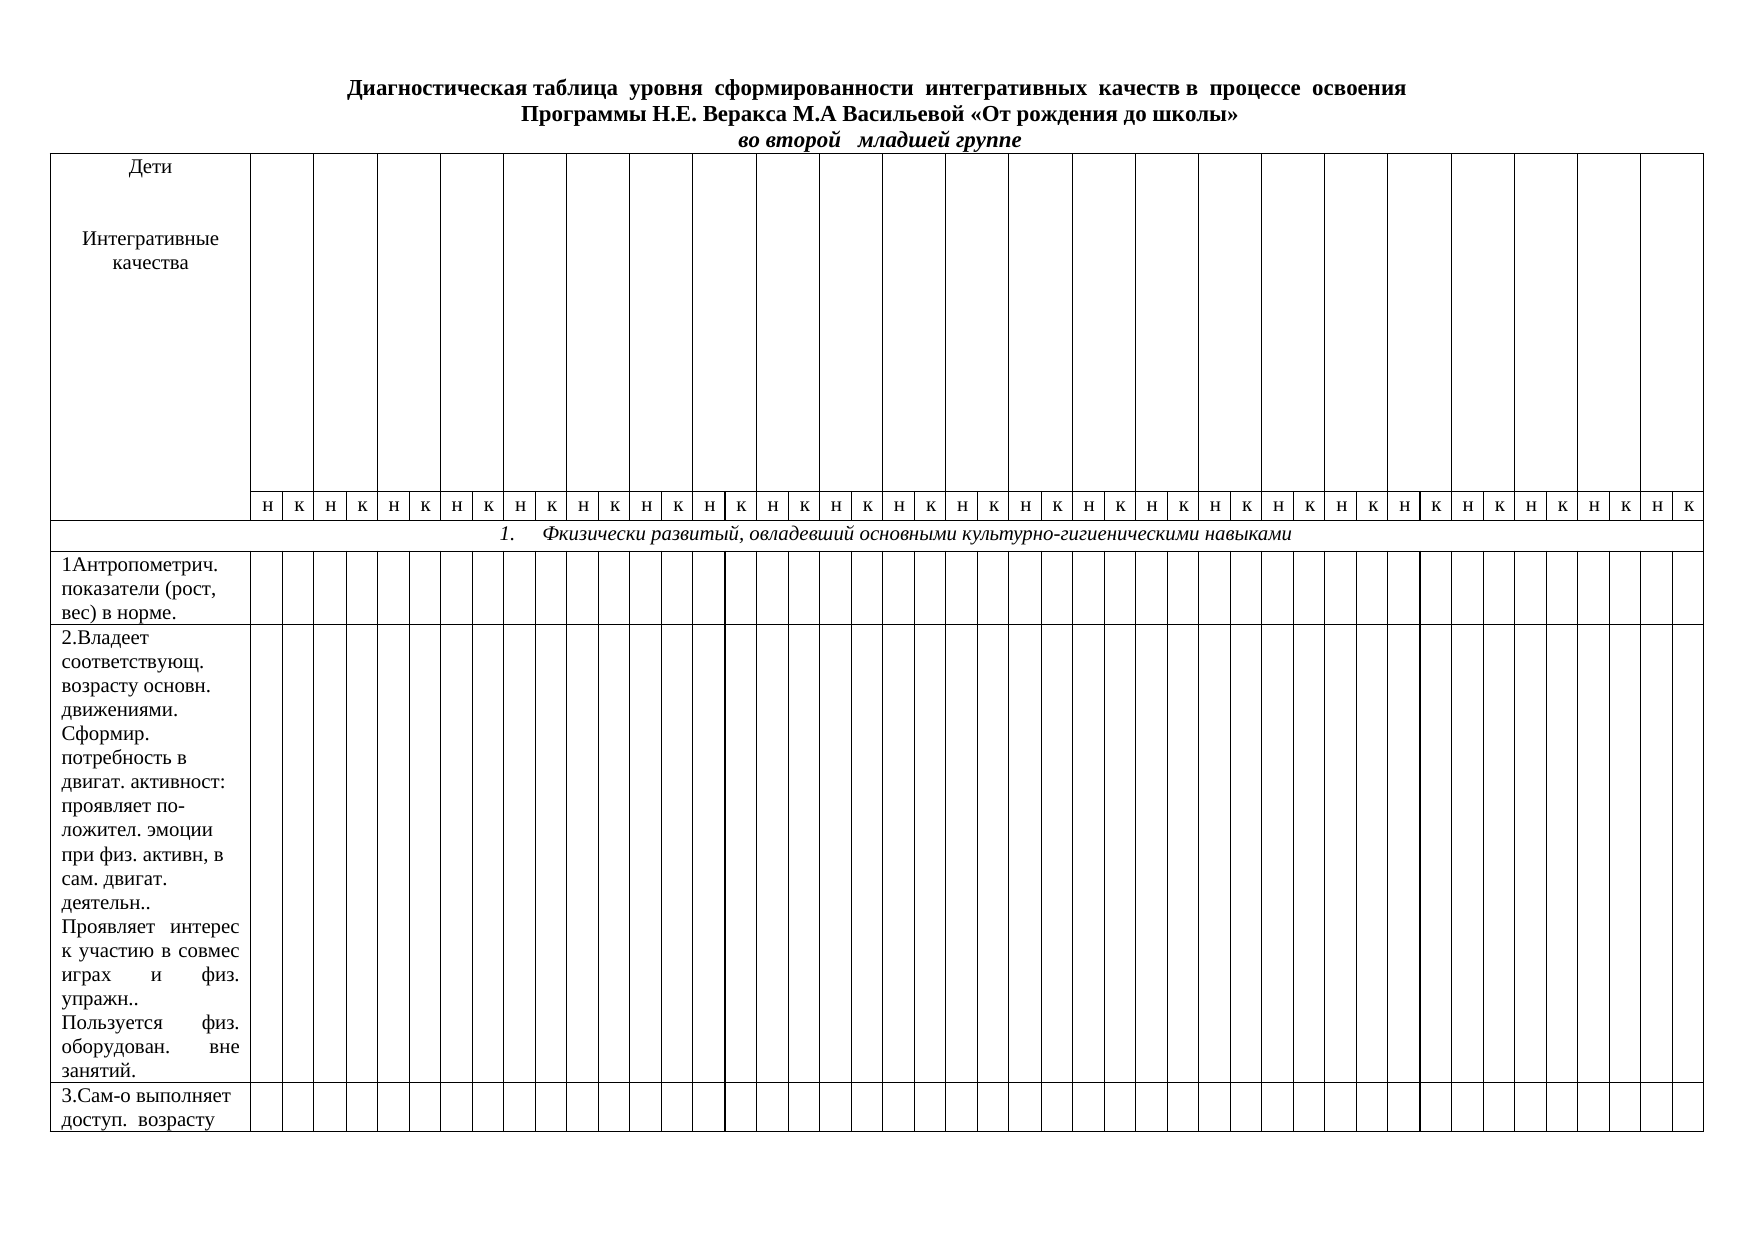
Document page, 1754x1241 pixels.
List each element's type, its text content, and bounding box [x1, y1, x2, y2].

table_cell [726, 552, 756, 624]
table_cell [1105, 1083, 1135, 1131]
table_cell [1325, 625, 1356, 1082]
table_cell к [978, 492, 1008, 520]
table_cell к [915, 492, 945, 520]
table_cell [251, 552, 282, 624]
table_cell [1231, 552, 1261, 624]
table_cell [473, 625, 503, 1082]
table_cell к [1042, 492, 1072, 520]
table_cell [347, 1083, 377, 1131]
table_cell [1073, 1083, 1104, 1131]
table_header [441, 154, 503, 491]
table_cell [314, 1083, 346, 1131]
table_cell [1452, 552, 1483, 624]
table_cell [883, 1083, 914, 1131]
table_cell к [1294, 492, 1324, 520]
table_header [946, 154, 1008, 491]
table_cell к [1610, 492, 1640, 520]
table_cell [1547, 552, 1577, 624]
table_cell к [347, 492, 377, 520]
table_cell [915, 552, 945, 624]
table_cell к [726, 492, 756, 520]
table_header [378, 154, 440, 491]
table_cell [883, 552, 914, 624]
table_cell [378, 1083, 409, 1131]
table_cell н [1073, 492, 1104, 520]
table_cell Фкизически развитый, овладевший основными культурно-гигиеническими навыками [51, 521, 1703, 551]
table_cell н [1388, 492, 1419, 520]
table_cell [1610, 625, 1640, 1082]
table_cell [1105, 625, 1135, 1082]
table_cell к [852, 492, 882, 520]
table_cell [1421, 1083, 1451, 1131]
table_cell н [1262, 492, 1293, 520]
table_header [1009, 154, 1072, 491]
table_cell к [1673, 492, 1703, 520]
table_cell [536, 1083, 566, 1131]
table_cell н [630, 492, 661, 520]
table_cell 2.Владеет соответствующ. возрасту основн. движениями. Сформир. потребность в двигат. активност: проявляет положител. эмоции при физ. активн, в сам. двигат. деятельн.. Проявляет интерес к участию в совмес играх и физ. упражн.. Пользуется физ. оборудован. вне занятий. [51, 625, 250, 1082]
table_cell [1610, 1083, 1640, 1131]
text во второй младшей группе [118, 127, 1636, 153]
table_cell [630, 552, 661, 624]
table_cell н [314, 492, 346, 520]
table_cell [1484, 625, 1514, 1082]
table_cell [567, 552, 598, 624]
table_cell [1105, 552, 1135, 624]
table_cell [693, 1083, 724, 1131]
table_cell [1073, 625, 1104, 1082]
table_cell н [378, 492, 409, 520]
table_cell [347, 625, 377, 1082]
table_cell [1388, 625, 1419, 1082]
table_cell [1231, 1083, 1261, 1131]
table_cell н [946, 492, 977, 520]
table_cell [314, 552, 346, 624]
table_cell [662, 1083, 692, 1131]
table_header Дети Интегративные качества [51, 154, 250, 520]
table_cell [1357, 625, 1387, 1082]
table_cell [599, 552, 629, 624]
table_cell [1262, 625, 1293, 1082]
table_cell [504, 625, 535, 1082]
table_cell н [1515, 492, 1546, 520]
table_cell н [441, 492, 472, 520]
table_cell [1452, 1083, 1483, 1131]
table_cell [1641, 1083, 1672, 1131]
table_cell [473, 552, 503, 624]
table_header [314, 154, 377, 491]
table_cell [1136, 625, 1167, 1082]
table_cell [1136, 1083, 1167, 1131]
table_cell [1357, 552, 1387, 624]
table_cell [536, 552, 566, 624]
table_cell [693, 552, 724, 624]
table_cell [504, 1083, 535, 1131]
table_cell [1641, 552, 1672, 624]
table_cell к [1168, 492, 1198, 520]
table_cell [946, 1083, 977, 1131]
table_cell [1641, 625, 1672, 1082]
table_cell н [820, 492, 851, 520]
table_cell к [789, 492, 819, 520]
table_cell [1042, 552, 1072, 624]
table_cell [630, 625, 661, 1082]
table_cell н [251, 492, 282, 520]
table_cell [441, 552, 472, 624]
table_header [1578, 154, 1640, 491]
table_cell [1388, 552, 1419, 624]
table_header [1073, 154, 1135, 491]
table_cell [1199, 625, 1230, 1082]
table_cell [1357, 1083, 1387, 1131]
table_header [1452, 154, 1514, 491]
table_cell [1421, 552, 1451, 624]
table_cell [599, 1083, 629, 1131]
table_cell [1421, 625, 1451, 1082]
table_cell [1294, 625, 1324, 1082]
table_header [1262, 154, 1324, 491]
table_cell [1136, 552, 1167, 624]
table_cell н [693, 492, 724, 520]
table_cell н [1199, 492, 1230, 520]
table_cell [978, 552, 1008, 624]
table_cell [1515, 1083, 1546, 1131]
table_cell [473, 1083, 503, 1131]
table_cell [251, 625, 282, 1082]
table_cell [567, 1083, 598, 1131]
table_header [757, 154, 819, 491]
table_cell [789, 1083, 819, 1131]
text Диагностическая таблица уровня сформированности интегративных качеств в процессе освоения [118, 74, 1636, 100]
table_cell [1073, 552, 1104, 624]
table_cell [757, 625, 788, 1082]
table_cell [726, 625, 756, 1082]
text Программы Н.Е. Веракса М.А Васильевой «От рождения до школы» [118, 100, 1636, 127]
table_header [251, 154, 313, 491]
table_cell [283, 552, 313, 624]
table_cell [1042, 625, 1072, 1082]
table_cell к [536, 492, 566, 520]
table_cell [378, 552, 409, 624]
table_header [1641, 154, 1703, 491]
table_cell [1578, 1083, 1609, 1131]
table_cell [1262, 552, 1293, 624]
table_cell н [1578, 492, 1609, 520]
table_cell [1042, 1083, 1072, 1131]
table_cell [946, 552, 977, 624]
table_header [1199, 154, 1261, 491]
table_cell [883, 625, 914, 1082]
table_cell к [410, 492, 440, 520]
table_cell к [1105, 492, 1135, 520]
table_cell [1199, 1083, 1230, 1131]
table_header [1325, 154, 1387, 491]
table_cell [441, 1083, 472, 1131]
table_cell [915, 1083, 945, 1131]
table_cell [1325, 552, 1356, 624]
table_cell к [1421, 492, 1451, 520]
table_cell [347, 552, 377, 624]
table_cell [852, 625, 882, 1082]
table_cell [852, 1083, 882, 1131]
table_header [820, 154, 882, 491]
table_cell н [757, 492, 788, 520]
table_cell [1294, 552, 1324, 624]
table_cell [1231, 625, 1261, 1082]
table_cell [51, 1083, 250, 1131]
table_cell н [1325, 492, 1356, 520]
table_cell [1515, 552, 1546, 624]
table_cell [1484, 552, 1514, 624]
table_cell н [1136, 492, 1167, 520]
table_cell н [504, 492, 535, 520]
table_cell [1547, 1083, 1577, 1131]
table_cell [757, 1083, 788, 1131]
table_cell к [1231, 492, 1261, 520]
table_cell [410, 552, 440, 624]
table_header [1515, 154, 1577, 491]
table_cell [1547, 625, 1577, 1082]
table_cell к [283, 492, 313, 520]
table_cell [504, 552, 535, 624]
table_cell к [473, 492, 503, 520]
table_cell н [1641, 492, 1672, 520]
table_cell [567, 625, 598, 1082]
table_cell к [599, 492, 629, 520]
table_cell н [567, 492, 598, 520]
table_cell [820, 625, 851, 1082]
table_cell [1578, 625, 1609, 1082]
table_cell [1673, 1083, 1703, 1131]
table_cell [314, 625, 346, 1082]
table_cell [410, 1083, 440, 1131]
table_cell [1199, 552, 1230, 624]
table_cell [410, 625, 440, 1082]
table_cell к [1357, 492, 1387, 520]
table_cell [946, 625, 977, 1082]
table_cell [789, 552, 819, 624]
table_cell [915, 625, 945, 1082]
table_cell [1578, 552, 1609, 624]
table_header [630, 154, 692, 491]
table_cell [1452, 625, 1483, 1082]
table_cell [978, 625, 1008, 1082]
table_cell [283, 1083, 313, 1131]
table_cell н [883, 492, 914, 520]
table_header [883, 154, 945, 491]
table_cell [1515, 625, 1546, 1082]
table_cell [662, 552, 692, 624]
table_cell [1673, 552, 1703, 624]
table_cell [1009, 625, 1041, 1082]
table_cell [1262, 1083, 1293, 1131]
table_header [567, 154, 629, 491]
table_cell к [1484, 492, 1514, 520]
table_cell [789, 625, 819, 1082]
table_cell н [1009, 492, 1041, 520]
table_cell [378, 625, 409, 1082]
table_cell [630, 1083, 661, 1131]
table_cell [283, 625, 313, 1082]
table_cell [852, 552, 882, 624]
table_cell [599, 625, 629, 1082]
table_cell [251, 1083, 282, 1131]
table_cell [536, 625, 566, 1082]
table_cell [1294, 1083, 1324, 1131]
table_header [1388, 154, 1451, 491]
table_cell [1325, 1083, 1356, 1131]
table_cell [1168, 1083, 1198, 1131]
table_cell к [1547, 492, 1577, 520]
table_cell [757, 552, 788, 624]
table_header [504, 154, 566, 491]
table_cell [1168, 625, 1198, 1082]
table_cell [1673, 625, 1703, 1082]
table_header [1136, 154, 1198, 491]
table_cell [820, 1083, 851, 1131]
table_cell [1484, 1083, 1514, 1131]
table_cell н [1452, 492, 1483, 520]
table_cell [1610, 552, 1640, 624]
table_cell [1009, 1083, 1041, 1131]
table_cell [978, 1083, 1008, 1131]
table_header [693, 154, 756, 491]
table_cell [820, 552, 851, 624]
table_cell [662, 625, 692, 1082]
table_cell к [662, 492, 692, 520]
table_cell [1388, 1083, 1419, 1131]
table_cell [1168, 552, 1198, 624]
table_cell [441, 625, 472, 1082]
table_cell [1009, 552, 1041, 624]
table_cell [693, 625, 724, 1082]
table_cell [726, 1083, 756, 1131]
table_cell 1Антропометрич. показатели (рост, вес) в норме. [51, 552, 250, 624]
